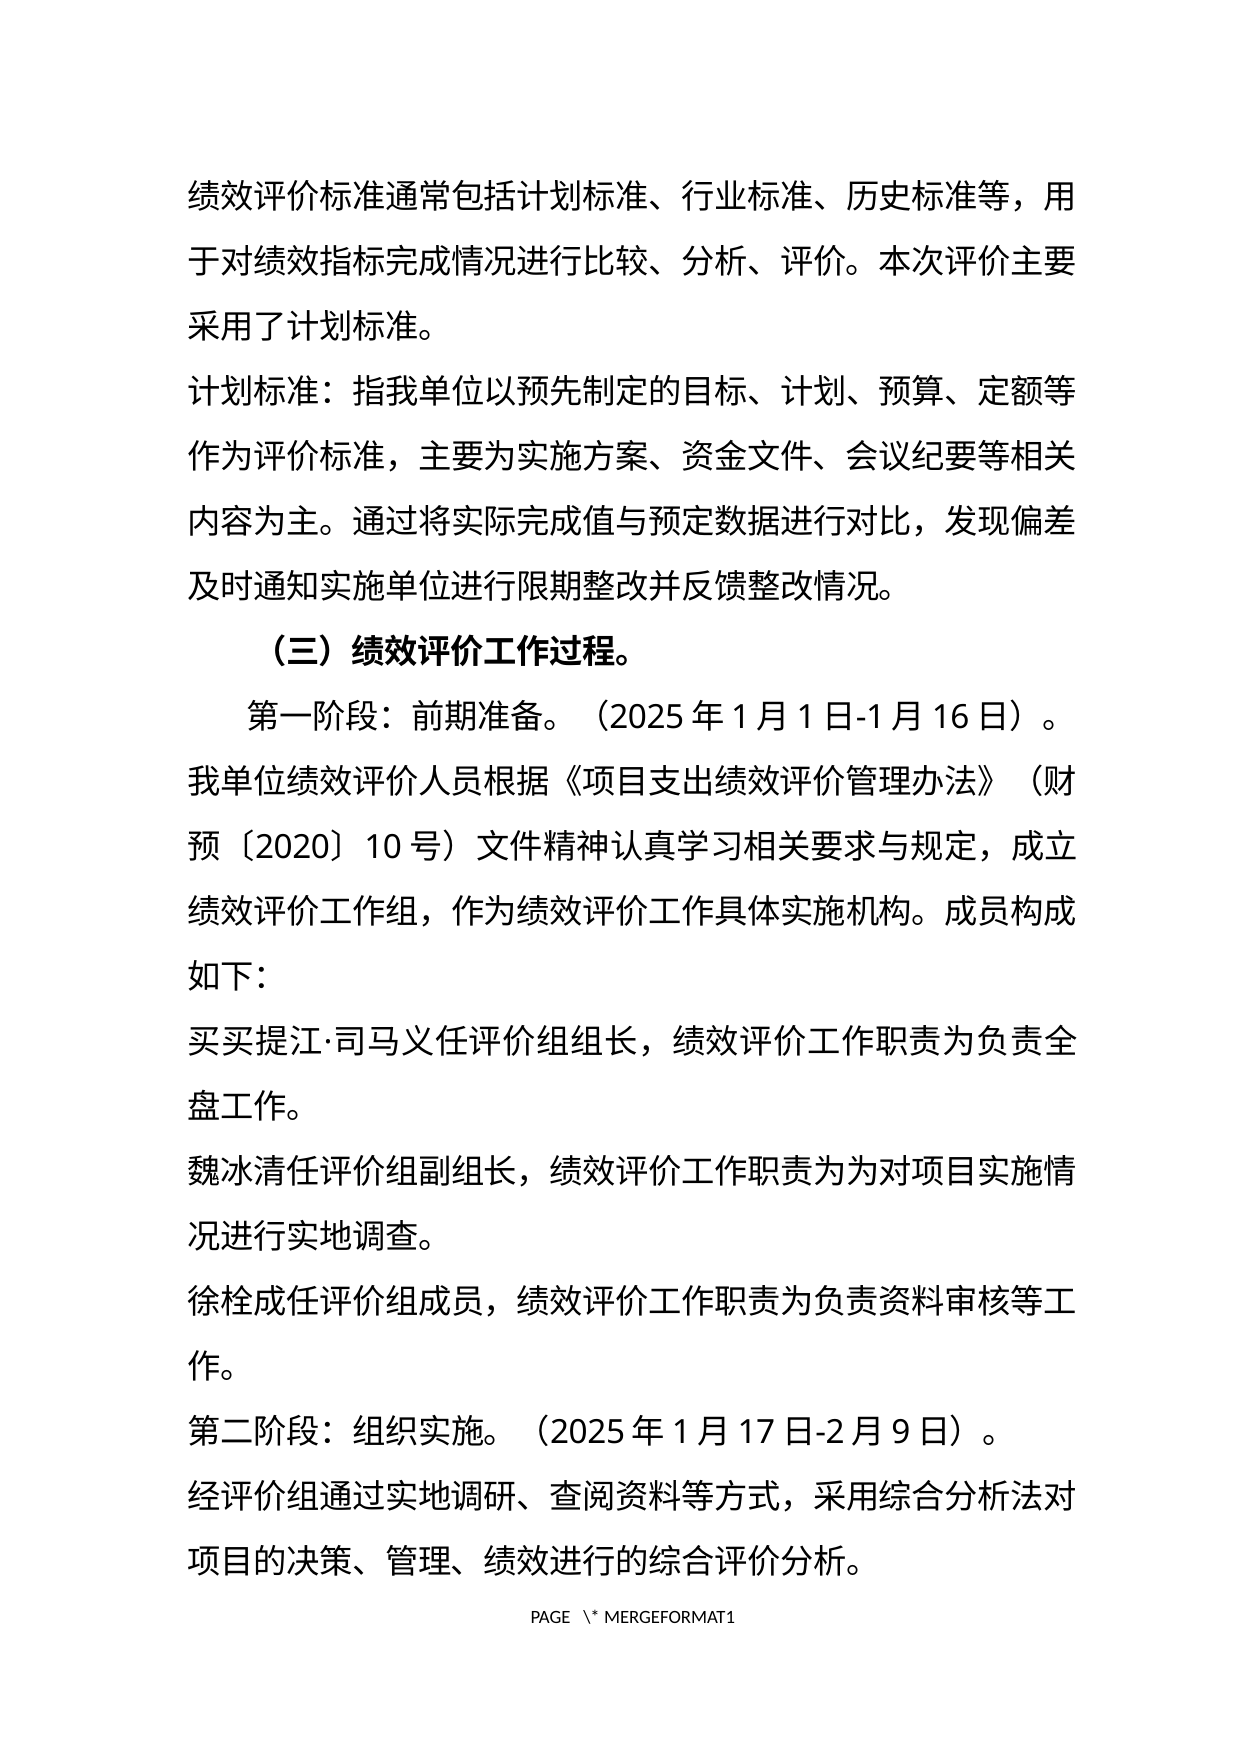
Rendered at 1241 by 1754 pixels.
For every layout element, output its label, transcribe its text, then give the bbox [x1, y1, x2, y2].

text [187, 162, 1078, 617]
text （三）绩效评价工作过程。 [187, 617, 1078, 682]
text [187, 682, 1078, 1592]
